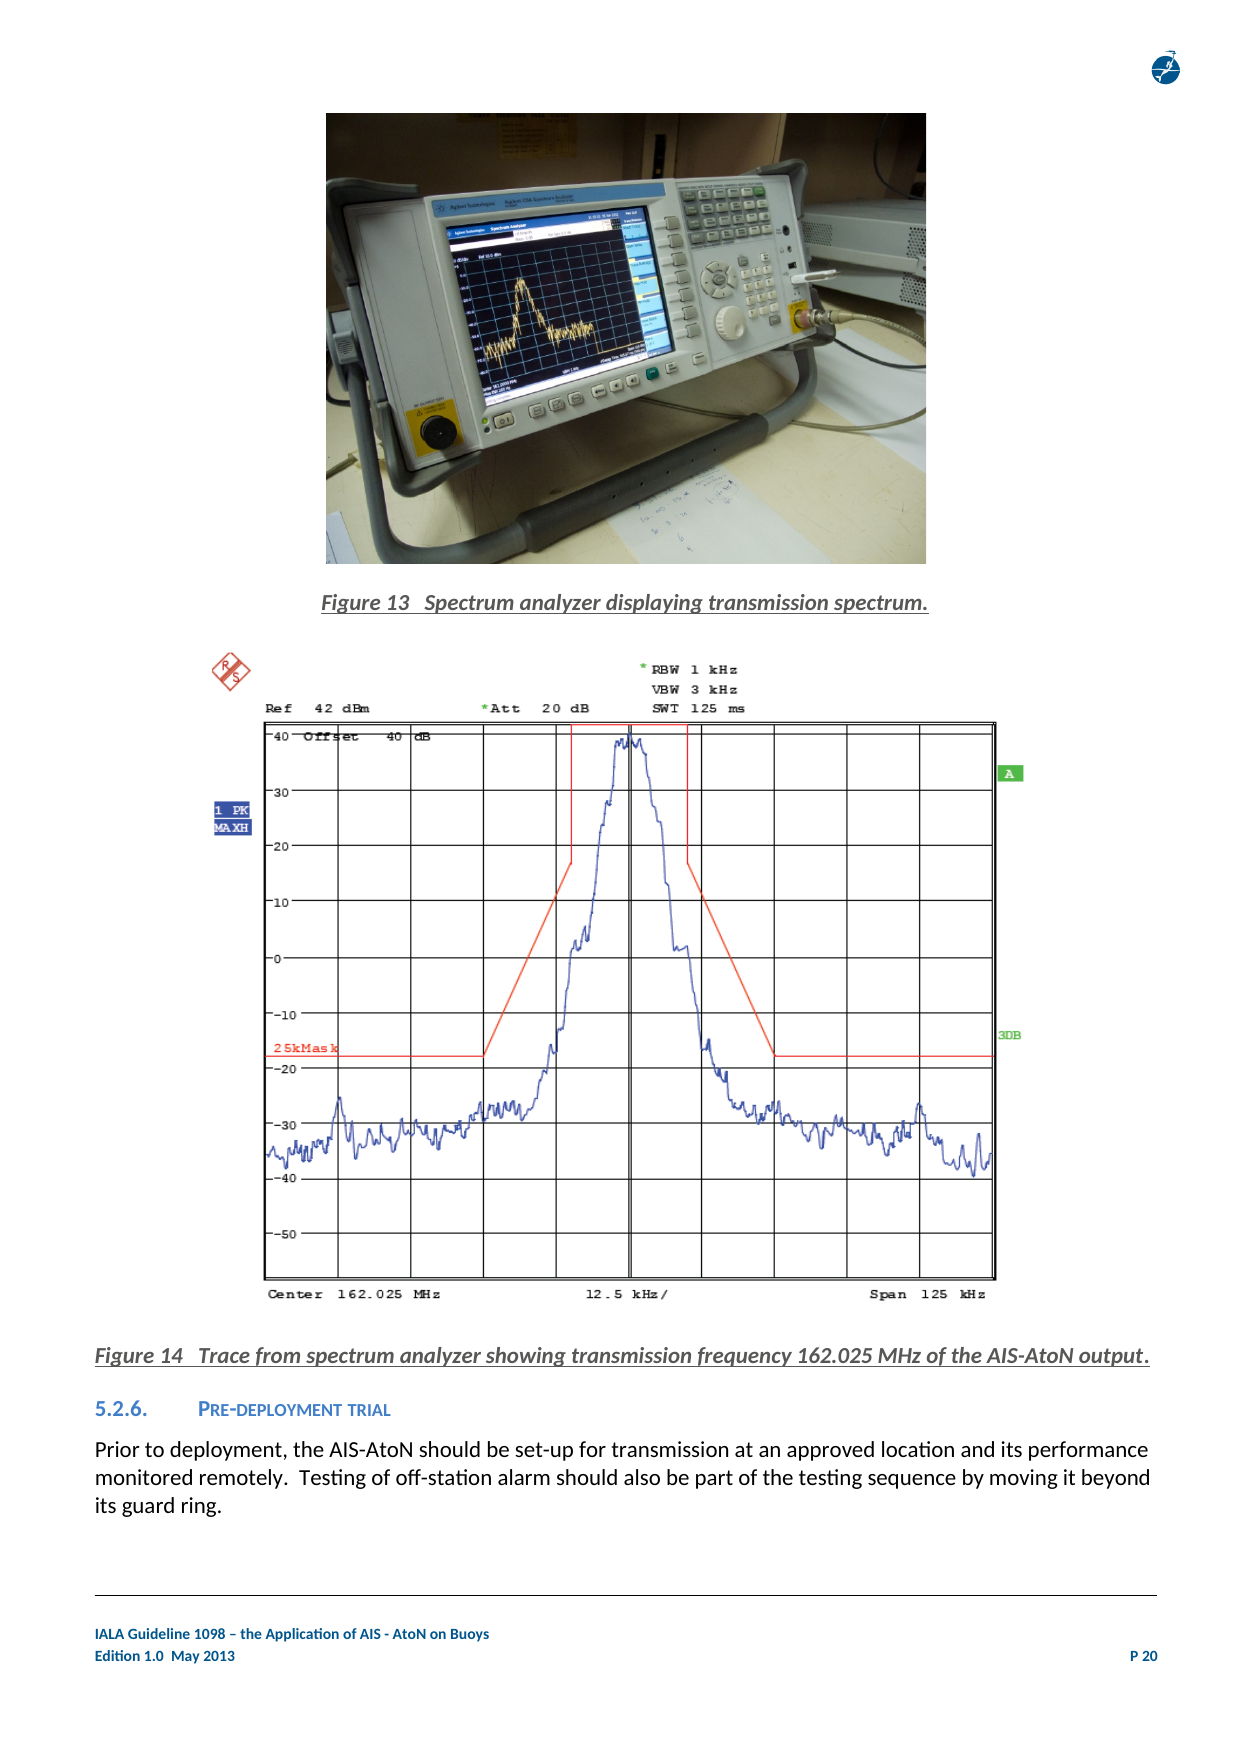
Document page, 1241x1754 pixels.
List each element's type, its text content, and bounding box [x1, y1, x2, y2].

text Trace from spectrum analyzer showing transmission frequency 162.025 MHz of the AIS-AtoN output. [94, 1342, 1157, 1369]
text Spectrum analyzer displaying transmission spectrum. [94, 588, 1157, 617]
picture [1120, 0, 1239, 119]
text Prior to deployment, the AIS-AtoN should be set-up for transmission at an approved location and its performance monitored remotely. Testing of off-station alarm should also be part of the testing sequence by moving it beyond its guard ring. [94, 1435, 1157, 1519]
picture [157, 641, 1094, 1317]
picture [326, 113, 927, 564]
subtitle Pre-deployment trial [94, 1394, 1157, 1423]
